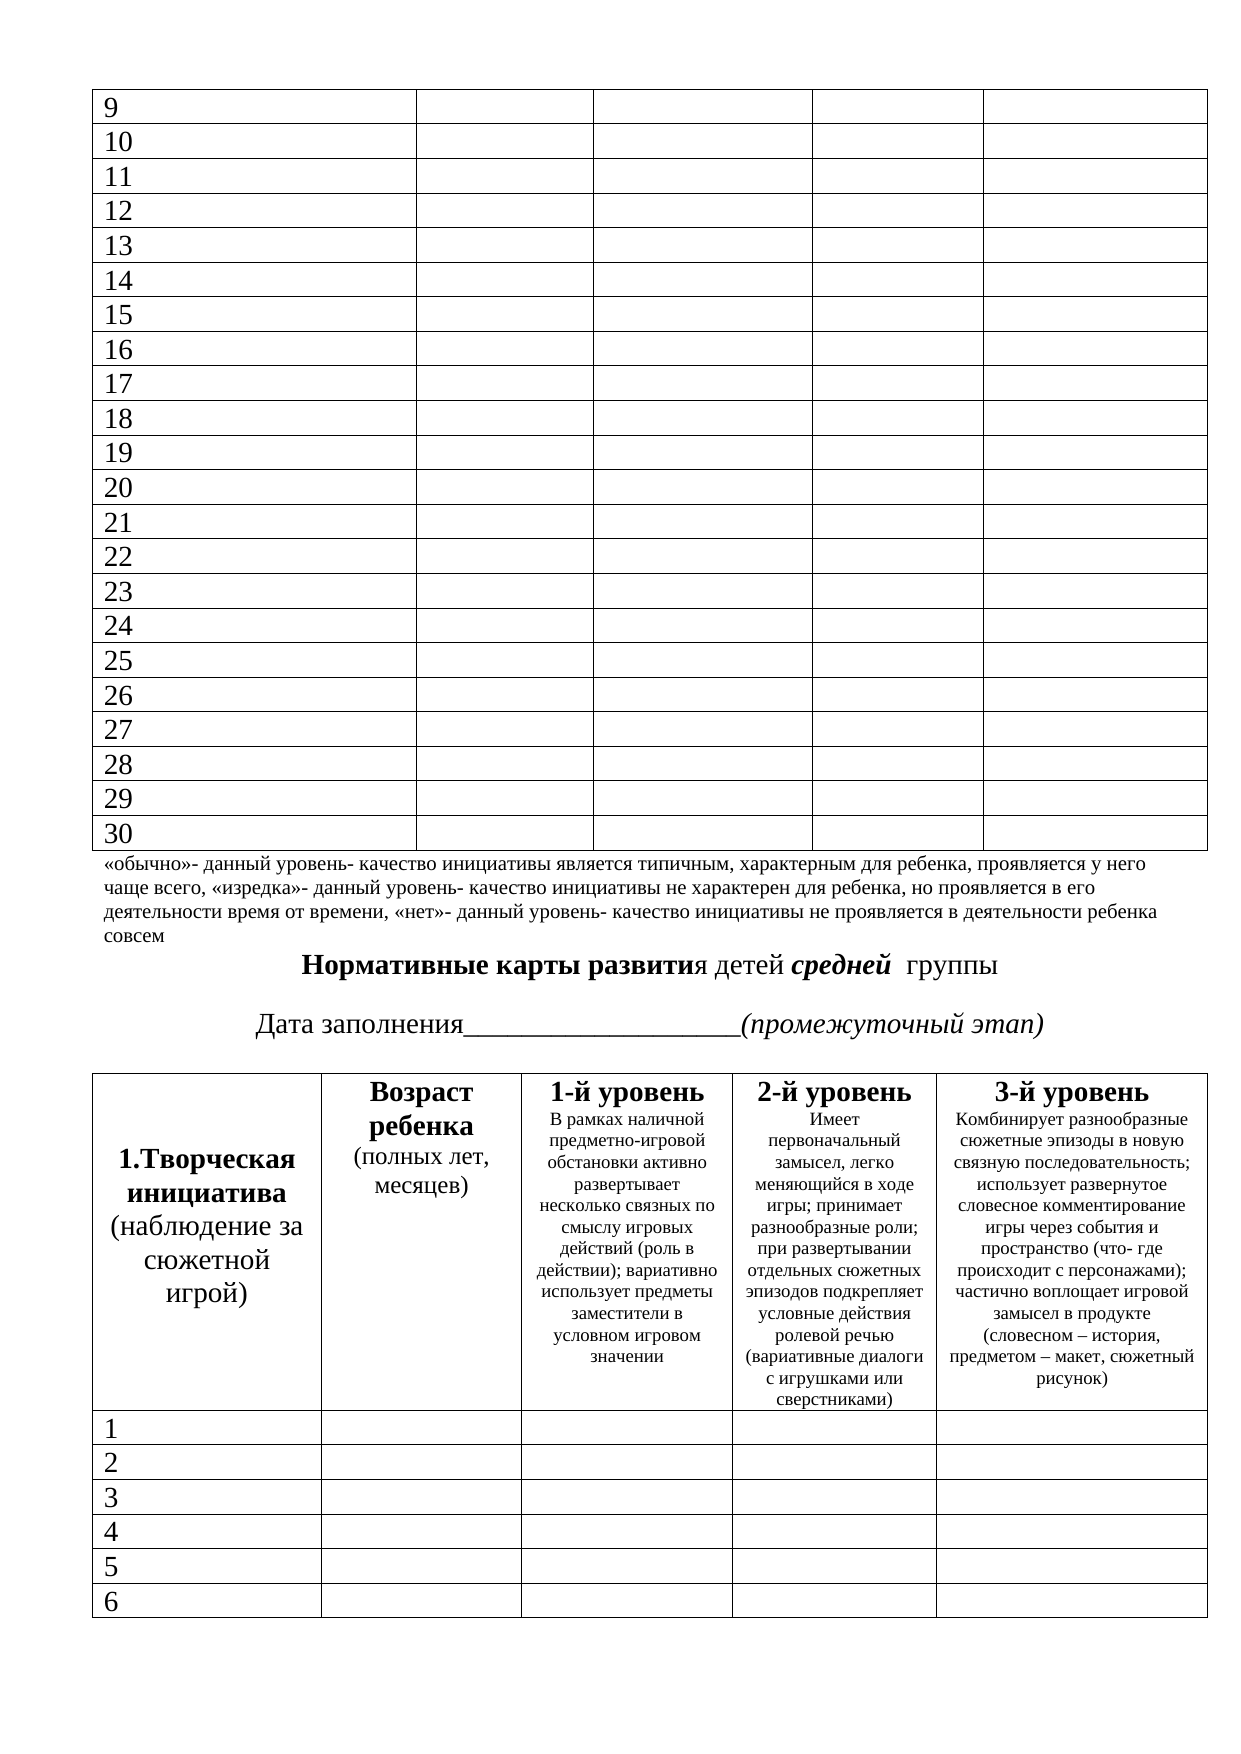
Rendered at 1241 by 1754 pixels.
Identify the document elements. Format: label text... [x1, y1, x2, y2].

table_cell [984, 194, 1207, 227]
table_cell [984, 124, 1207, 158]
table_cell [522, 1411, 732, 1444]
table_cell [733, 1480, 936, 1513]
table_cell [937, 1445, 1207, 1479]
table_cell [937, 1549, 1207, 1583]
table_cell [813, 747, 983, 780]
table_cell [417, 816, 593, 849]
text «обычно»- данный уровень- качество инициативы является типичным, характерным для ребенка, проявляется у него чаще всего, «изредка»- данный уровень- качество инициативы не характерен для ребенка, но проявляется в его деятельности время от времени, «нет»- данный уровень- качество инициативы не проявляется в деятельности ребенка совсем [103, 851, 1196, 947]
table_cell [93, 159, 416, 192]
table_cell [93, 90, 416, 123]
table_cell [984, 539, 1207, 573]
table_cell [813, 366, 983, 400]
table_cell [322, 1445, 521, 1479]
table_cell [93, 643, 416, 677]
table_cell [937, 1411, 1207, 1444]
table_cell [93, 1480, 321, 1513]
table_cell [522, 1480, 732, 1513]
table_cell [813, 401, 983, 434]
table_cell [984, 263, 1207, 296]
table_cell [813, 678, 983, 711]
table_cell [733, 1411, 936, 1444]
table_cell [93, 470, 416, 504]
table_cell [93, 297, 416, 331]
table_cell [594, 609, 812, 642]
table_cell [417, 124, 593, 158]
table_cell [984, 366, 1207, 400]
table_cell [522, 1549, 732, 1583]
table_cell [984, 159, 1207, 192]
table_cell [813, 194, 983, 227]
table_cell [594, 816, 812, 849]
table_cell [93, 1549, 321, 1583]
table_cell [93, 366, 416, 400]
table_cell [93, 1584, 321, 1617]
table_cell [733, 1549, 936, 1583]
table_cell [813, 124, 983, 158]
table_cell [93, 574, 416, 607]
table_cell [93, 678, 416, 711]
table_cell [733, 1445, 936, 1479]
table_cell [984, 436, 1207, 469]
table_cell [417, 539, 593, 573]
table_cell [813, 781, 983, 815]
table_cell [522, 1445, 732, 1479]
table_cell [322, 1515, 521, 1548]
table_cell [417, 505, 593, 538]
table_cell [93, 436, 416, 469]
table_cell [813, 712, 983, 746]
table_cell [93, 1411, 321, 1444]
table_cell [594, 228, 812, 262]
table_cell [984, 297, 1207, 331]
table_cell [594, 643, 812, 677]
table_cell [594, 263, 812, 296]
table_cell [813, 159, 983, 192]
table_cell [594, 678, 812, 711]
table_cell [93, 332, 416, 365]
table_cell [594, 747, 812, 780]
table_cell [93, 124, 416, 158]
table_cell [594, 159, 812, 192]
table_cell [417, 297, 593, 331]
text Нормативные карты развития детей средней группы [103, 947, 1196, 980]
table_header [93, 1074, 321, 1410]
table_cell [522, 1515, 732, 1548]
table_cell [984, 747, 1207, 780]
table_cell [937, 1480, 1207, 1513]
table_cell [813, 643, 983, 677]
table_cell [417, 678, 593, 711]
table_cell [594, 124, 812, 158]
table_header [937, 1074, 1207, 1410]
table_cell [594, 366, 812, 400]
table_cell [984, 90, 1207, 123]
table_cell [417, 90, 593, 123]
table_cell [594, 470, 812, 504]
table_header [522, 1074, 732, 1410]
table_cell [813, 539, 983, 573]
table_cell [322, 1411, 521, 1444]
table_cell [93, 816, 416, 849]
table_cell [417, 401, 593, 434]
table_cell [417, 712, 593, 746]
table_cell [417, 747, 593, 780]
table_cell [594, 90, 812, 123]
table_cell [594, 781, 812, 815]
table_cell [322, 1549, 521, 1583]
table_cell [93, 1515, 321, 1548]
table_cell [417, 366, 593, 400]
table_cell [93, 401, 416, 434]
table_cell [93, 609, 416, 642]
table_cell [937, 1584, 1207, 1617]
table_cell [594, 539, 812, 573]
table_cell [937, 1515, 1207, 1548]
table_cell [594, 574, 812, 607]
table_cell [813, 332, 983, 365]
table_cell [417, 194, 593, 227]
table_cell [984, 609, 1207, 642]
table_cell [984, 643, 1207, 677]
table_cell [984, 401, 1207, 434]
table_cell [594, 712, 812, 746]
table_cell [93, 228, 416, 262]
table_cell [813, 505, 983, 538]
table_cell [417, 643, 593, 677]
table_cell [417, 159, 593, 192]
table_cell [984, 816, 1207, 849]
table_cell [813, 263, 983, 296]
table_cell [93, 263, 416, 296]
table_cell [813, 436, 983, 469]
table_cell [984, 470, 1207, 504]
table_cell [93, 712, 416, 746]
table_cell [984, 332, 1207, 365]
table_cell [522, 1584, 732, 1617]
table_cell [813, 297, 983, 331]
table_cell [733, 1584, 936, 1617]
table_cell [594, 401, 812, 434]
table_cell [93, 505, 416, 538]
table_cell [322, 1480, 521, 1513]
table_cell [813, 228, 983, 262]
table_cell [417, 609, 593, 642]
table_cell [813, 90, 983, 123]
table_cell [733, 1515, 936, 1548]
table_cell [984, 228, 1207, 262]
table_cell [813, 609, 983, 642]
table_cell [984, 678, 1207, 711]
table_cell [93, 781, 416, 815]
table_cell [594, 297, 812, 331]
text Дата заполнения___________________(промежуточный этап) [103, 1006, 1196, 1040]
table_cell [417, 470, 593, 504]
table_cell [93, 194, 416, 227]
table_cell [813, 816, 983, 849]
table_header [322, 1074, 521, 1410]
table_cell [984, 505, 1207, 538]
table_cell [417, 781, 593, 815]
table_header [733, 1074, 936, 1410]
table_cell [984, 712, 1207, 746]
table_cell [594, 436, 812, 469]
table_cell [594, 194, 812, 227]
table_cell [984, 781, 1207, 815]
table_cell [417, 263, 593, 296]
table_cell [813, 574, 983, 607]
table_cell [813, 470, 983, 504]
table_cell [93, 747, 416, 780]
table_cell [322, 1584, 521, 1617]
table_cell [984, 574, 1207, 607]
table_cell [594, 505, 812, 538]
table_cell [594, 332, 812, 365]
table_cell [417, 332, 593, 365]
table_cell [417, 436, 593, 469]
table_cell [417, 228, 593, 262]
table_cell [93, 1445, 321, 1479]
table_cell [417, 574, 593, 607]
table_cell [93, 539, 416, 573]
